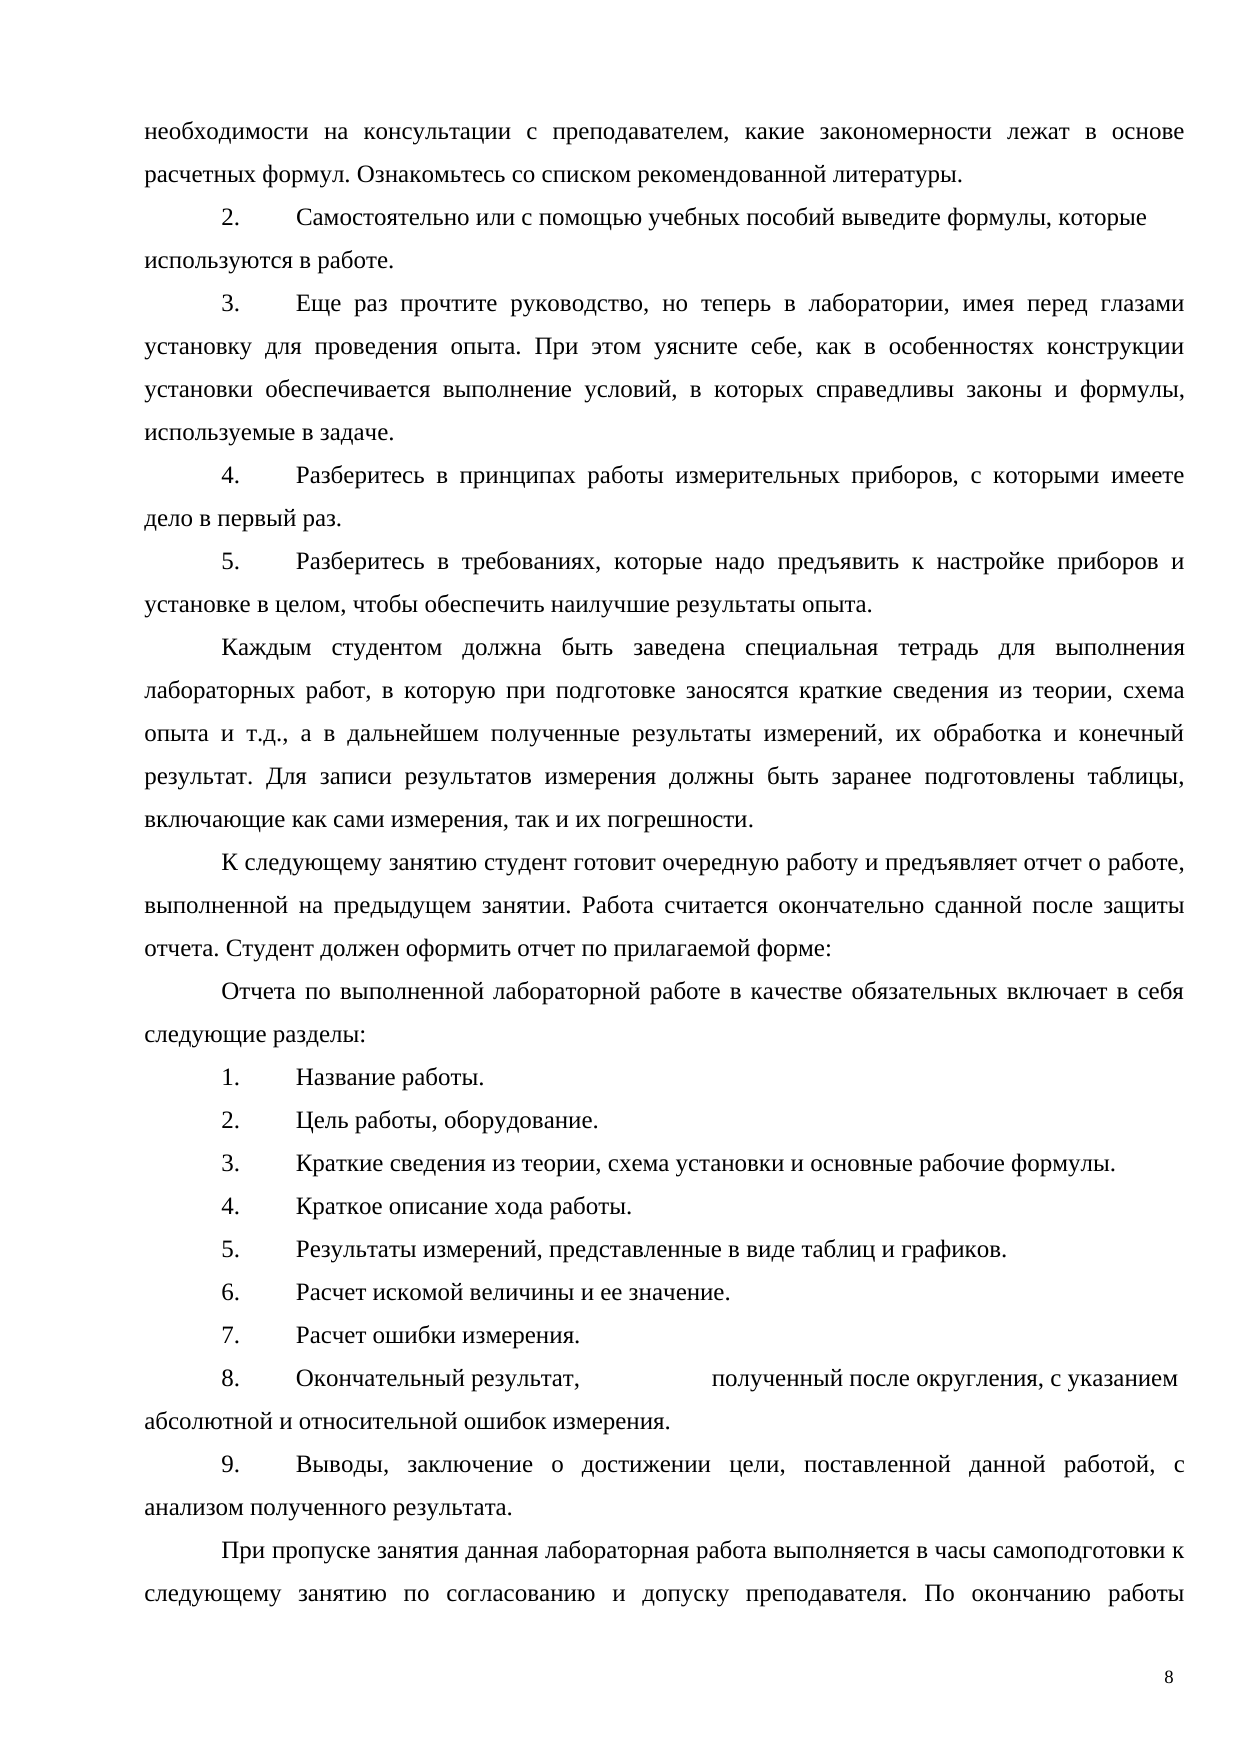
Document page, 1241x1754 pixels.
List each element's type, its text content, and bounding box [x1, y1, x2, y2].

text абсолютной и относительной ошибок измерения. [144, 1395, 1186, 1438]
text используются в работе. [144, 234, 1186, 277]
list Еще раз прочтите руководство, но теперь в лаборатории, имея перед глазами установку для проведения опыта. При этом уясните себе, как в особенностях конструкции установки обеспечивается выполнение условий, в которых справедливы законы и формулы, используемые в задаче. [144, 277, 1186, 449]
list Название работы. [144, 1051, 1186, 1094]
list Разберитесь в принципах работы измерительных приборов, с которыми имеете дело в первый раз. [144, 449, 1186, 535]
text Отчета по выполненной лабораторной работе в качестве обязательных включает в себя следующие разделы: [144, 965, 1186, 1051]
list Расчет ошибки измерения. [144, 1309, 1186, 1352]
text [144, 1524, 1186, 1611]
list Самостоятельно или с помощью учебных пособий выведите формулы, которые [144, 191, 1186, 234]
list Краткое описание хода работы. [144, 1180, 1186, 1223]
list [144, 105, 1186, 191]
list Окончательный результат, полученный после округления, с указанием [144, 1352, 1186, 1395]
list Результаты измерений, представленные в виде таблиц и графиков. [144, 1223, 1186, 1266]
list Краткие сведения из теории, схема установки и основные рабочие формулы. [144, 1137, 1186, 1180]
text К следующему занятию студент готовит очередную работу и предъявляет отчет о работе, выполненной на предыдущем занятии. Работа считается окончательно сданной после защиты отчета. Студент должен оформить отчет по прилагаемой форме: [144, 836, 1186, 965]
text Каждым студентом должна быть заведена специальная тетрадь для выполнения лабораторных работ, в которую при подготовке заносятся краткие сведения из теории, схема опыта и т.д., а в дальнейшем полученные результаты измерений, их обработка и конечный результат. Для записи результатов измерения должны быть заранее подготовлены таблицы, включающие как сами измерения, так и их погрешности. [144, 621, 1186, 836]
list Разберитесь в требованиях, которые надо предъявить к настройке приборов и установке в целом, чтобы обеспечить наилучшие результаты опыта. [144, 535, 1186, 621]
list Цель работы, оборудование. [144, 1094, 1186, 1137]
list Расчет искомой величины и ее значение. [144, 1266, 1186, 1309]
list Выводы, заключение о достижении цели, поставленной данной работой, с анализом полученного результата. [144, 1438, 1186, 1524]
